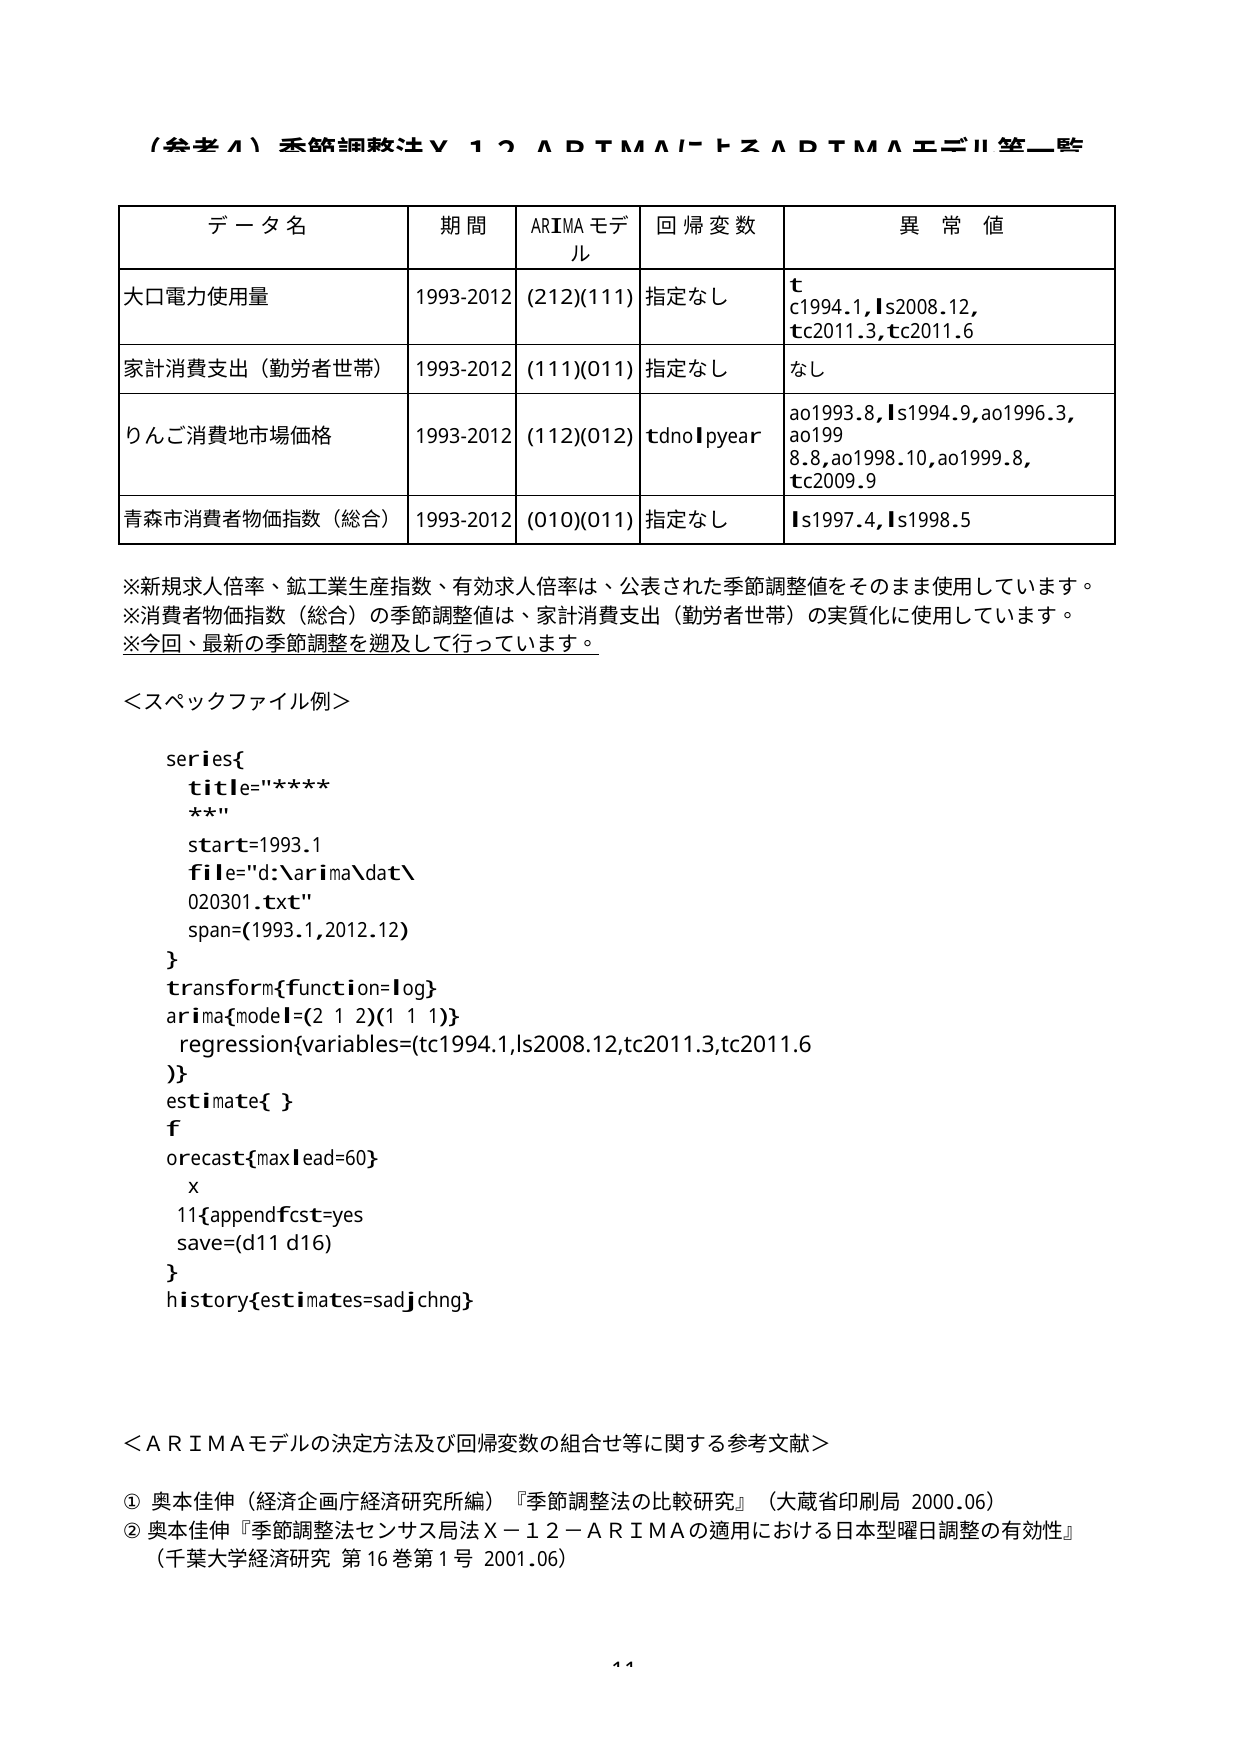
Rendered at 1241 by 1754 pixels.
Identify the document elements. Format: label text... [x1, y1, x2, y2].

table_cell tdnolpyear [641, 394, 783, 495]
text ※新規求人倍率、鉱工業生産指数、有効求人倍率は、公表された季節調整値をそのまま使用しています。 [123, 572, 1159, 600]
text file="d:\arima\dat\020301.txt" span=(1993.1,2012.12) [188, 858, 505, 944]
text ① 奥本佳伸（経済企画庁経済研究所編）『季節調整法の比較研究』（大蔵省印刷局 2000.06） [123, 1487, 1159, 1516]
table_cell tc1994.1,ls2008.12, tc2011.3,tc2011.6 [785, 270, 1114, 344]
table_cell なし [785, 345, 1114, 393]
table_cell 青森市消費者物価指数（総合） [120, 496, 407, 543]
table_cell 1993-2012 [409, 496, 515, 543]
table_header 期 間 [409, 207, 515, 268]
table_cell ao1993.8,ls1994.9,ao1996.3, ao1998.8,ao1998.10,ao1999.8, tc2009.9 [785, 394, 1114, 495]
text ※今回、最新の季節調整を遡及して行っています。 [123, 629, 1159, 658]
table_cell 1993-2012 [409, 270, 515, 344]
subtitle regression{variables=(tc1994.1,ls2008.12,tc2011.3,tc2011.6 [179, 1029, 1159, 1058]
table_cell 指定なし [641, 345, 783, 393]
text } [166, 1257, 1159, 1285]
table_cell (111)(011) [517, 345, 639, 393]
table_cell 1993-2012 [409, 345, 515, 393]
table_cell (112)(012) [517, 394, 639, 495]
text ＜スペックファイル例＞ [123, 687, 1159, 715]
text （千葉大学経済研究 第16巻第1号 2001.06） [144, 1544, 1159, 1573]
text )} [166, 1058, 1159, 1086]
table_cell (010)(011) [517, 496, 639, 543]
table_cell 指定なし [641, 270, 783, 344]
table_header 回 帰 変 数 [641, 207, 783, 268]
text history{estimates=sadjchng} [166, 1286, 1159, 1314]
text ② 奥本佳伸『季節調整法センサス局法Ｘ－１２－ＡＲＩＭＡの適用における日本型曜日調整の有効性』 [123, 1516, 1159, 1544]
table_cell (212)(111) [517, 270, 639, 344]
table_cell 指定なし [641, 496, 783, 543]
text x11{appendfcst=yes save=(d11 d16) [177, 1171, 378, 1257]
text ※消費者物価指数（総合）の季節調整値は、家計消費支出（勤労者世帯）の実質化に使用しています。 [123, 601, 1159, 629]
table_header デ ー タ 名 [120, 207, 407, 268]
table_cell りんご消費地市場価格 [120, 394, 407, 495]
text series{ title="******" start=1993.1 [166, 744, 337, 858]
table_cell 1993-2012 [409, 394, 515, 495]
text estimate{ } forecast{maxlead=60} [166, 1086, 378, 1171]
table_cell 大口電力使用量 [120, 270, 407, 344]
text transform{function=log} arima{model=(2 1 2)(1 1 1)} [166, 973, 505, 1029]
text } [166, 944, 1159, 972]
table_cell ls1997.4,ls1998.5 [785, 496, 1114, 543]
table_cell 家計消費支出（勤労者世帯） [120, 345, 407, 393]
text ＜ＡＲＩＭＡモデルの決定方法及び回帰変数の組合せ等に関する参考文献＞ [123, 1429, 1159, 1458]
table_header ARIMAモデル [517, 207, 639, 268]
table_header 異 常 値 [785, 207, 1114, 268]
